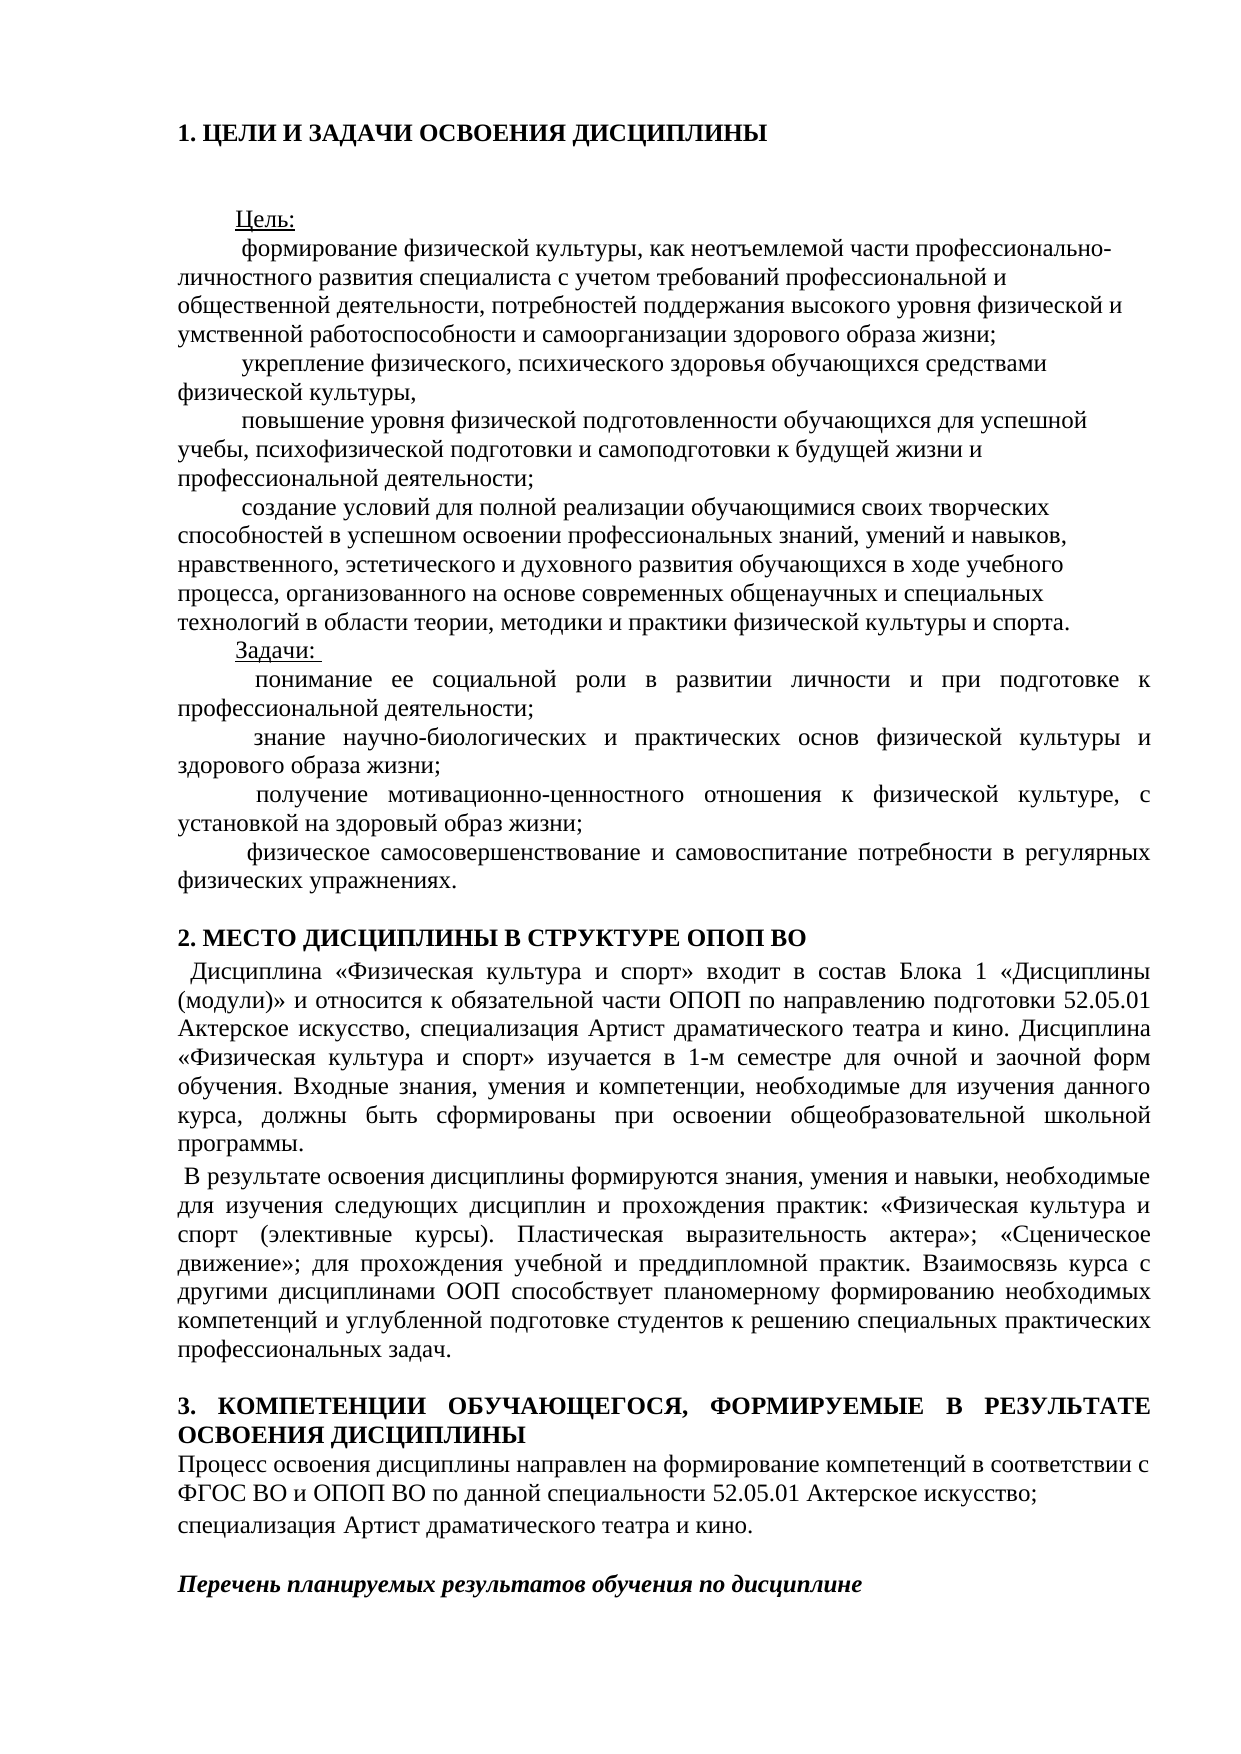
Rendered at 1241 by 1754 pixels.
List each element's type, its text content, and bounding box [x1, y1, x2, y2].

text повышение уровня физической подготовленности обучающихся для успешной учебы, психофизической подготовки и самоподготовки к будущей жизни и профессиональной деятельности; [177, 406, 1152, 492]
text Процесс освоения дисциплины направлен на формирование компетенций в соответствии с ФГОС ВО и ОПОП ВО по данной специальности 52.05.01 Актерское искусство; специализация Артист драматического театра и кино. [177, 1449, 1152, 1540]
text В результате освоения дисциплины формируются знания, умения и навыки, необходимые для изучения следующих дисциплин и прохождения практик: «Физическая культура и спорт (элективные курсы). Пластическая выразительность актера»; «Сценическое движение»; для прохождения учебной и преддипломной практик. Взаимосвязь курса с другими дисциплинами ООП способствует планомерному формированию необходимых компетенций и углубленной подготовке студентов к решению специальных практических профессиональных задач. [177, 1161, 1152, 1363]
text Цель: [177, 204, 1152, 233]
text получение мотивационно-ценностного отношения к физической культуре, с установкой на здоровый образ жизни; [177, 779, 1152, 837]
text Дисциплина «Физическая культура и спорт» входит в состав Блока 1 «Дисциплины (модули)» и относится к обязательной части ОПОП по направлению подготовки 52.05.01 Актерское искусство, специализация Артист драматического театра и кино. Дисциплина «Физическая культура и спорт» изучается в 1-м семестре для очной и заочной форм обучения. Входные знания, умения и компетенции, необходимые для изучения данного курса, должны быть сформированы при освоении общеобразовательной школьной программы. [177, 956, 1152, 1157]
text 3. КОМПЕТЕНЦИИ ОБУЧАЮЩЕГОСЯ, ФОРМИРУЕМЫЕ В РЕЗУЛЬТАТЕ ОСВОЕНИЯ ДИСЦИПЛИНЫ [177, 1391, 1152, 1449]
text укрепление физического, психического здоровья обучающихся средствами физической культуры, [177, 348, 1152, 406]
text создание условий для полной реализации обучающимися своих творческих способностей в успешном освоении профессиональных знаний, умений и навыков, нравственного, эстетического и духовного развития обучающихся в ходе учебного процесса, организованного на основе современных общенаучных и специальных технологий в области теории, методики и практики физической культуры и спорта. [177, 492, 1152, 636]
text понимание ее социальной роли в развитии личности и при подготовке к профессиональной деятельности; [177, 664, 1152, 722]
text Перечень планируемых результатов обучения по дисциплине [177, 1569, 1152, 1597]
text формирование физической культуры, как неотъемлемой части профессионально-личностного развития специалиста с учетом требований профессиональной и общественной деятельности, потребностей поддержания высокого уровня физической и умственной работоспособности и самоорганизации здорового образа жизни; [177, 233, 1152, 348]
text 2. МЕСТО ДИСЦИПЛИНЫ В СТРУКТУРЕ ОПОП ВО [177, 923, 1152, 952]
text знание научно-биологических и практических основ физической культуры и здорового образа жизни; [177, 722, 1152, 779]
text физическое самосовершенствование и самовоспитание потребности в регулярных физических упражнениях. [177, 837, 1152, 894]
text 1. ЦЕЛИ И ЗАДАЧИ ОСВОЕНИЯ ДИСЦИПЛИНЫ [177, 118, 1152, 147]
text Задачи: [177, 636, 1152, 664]
